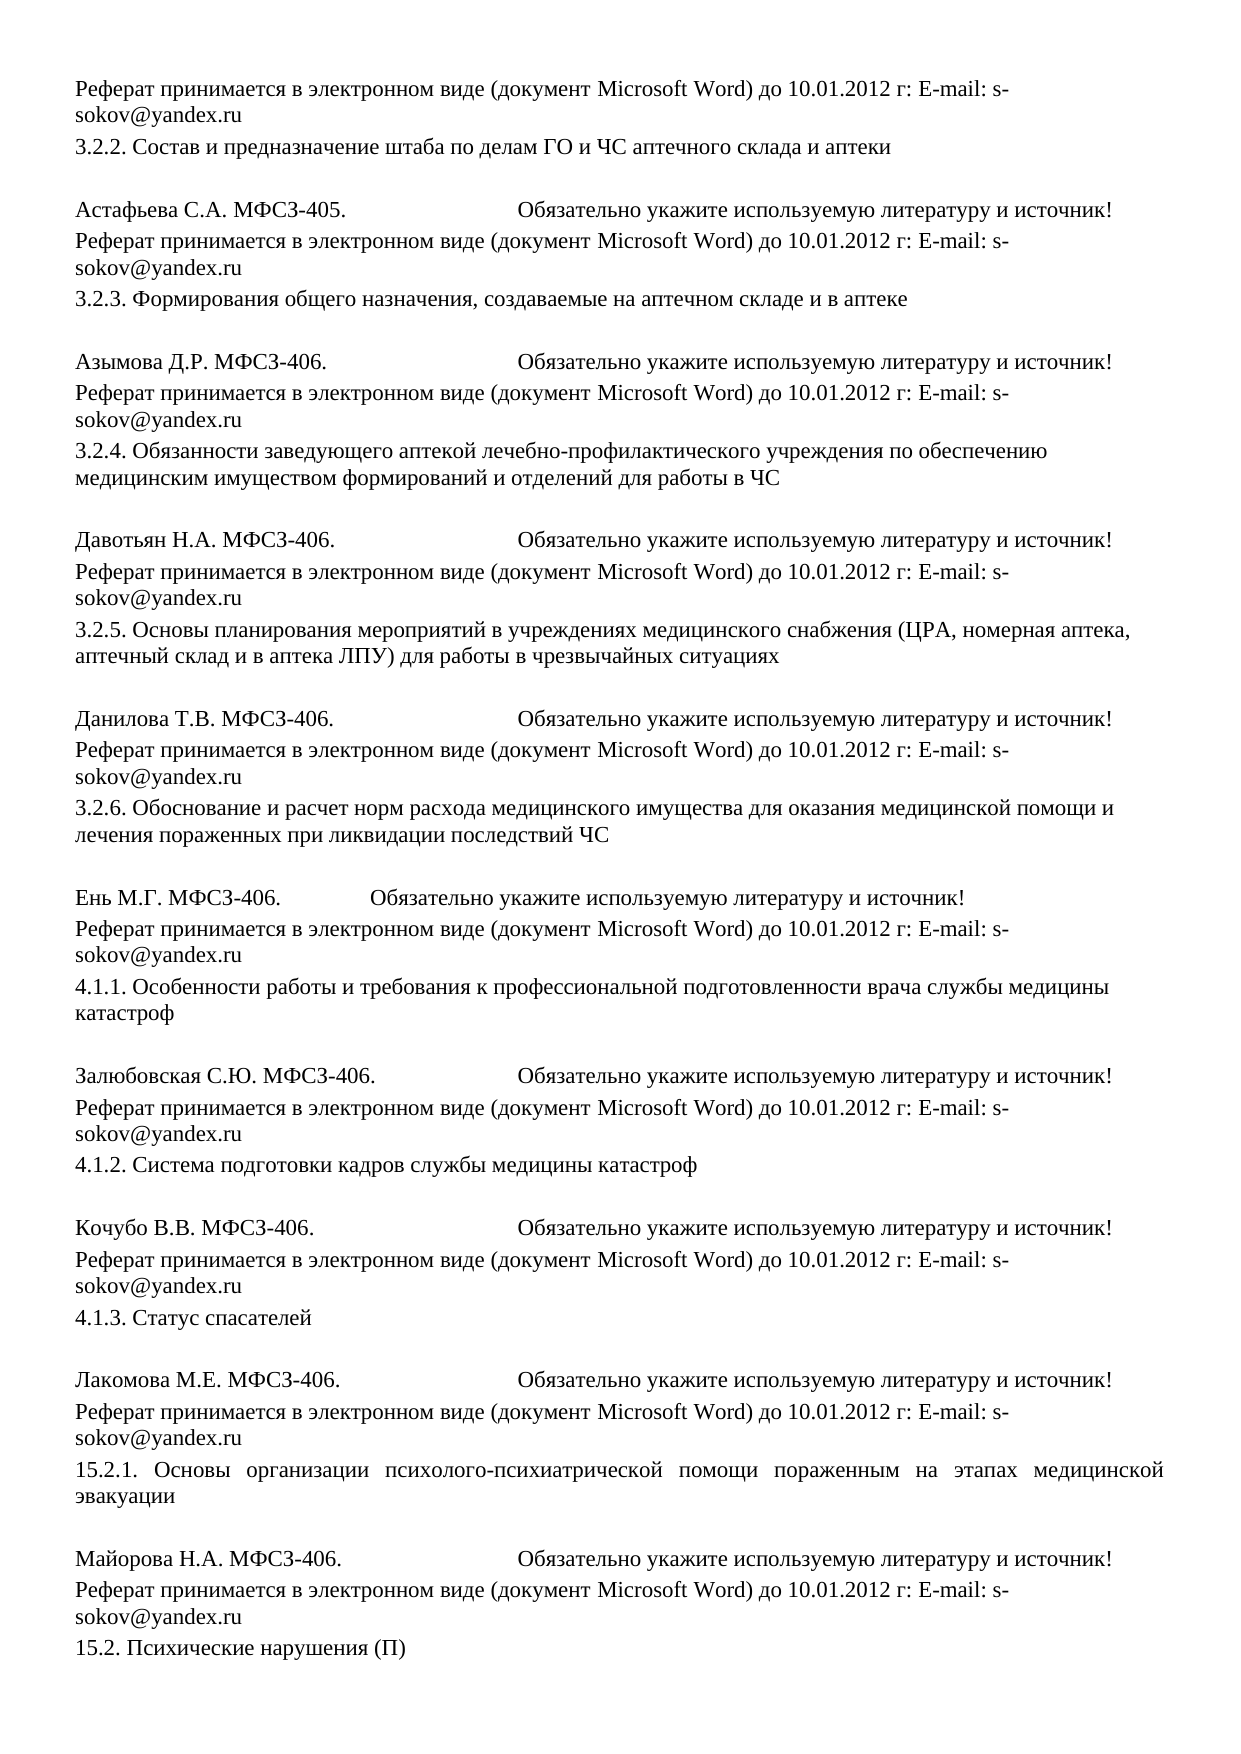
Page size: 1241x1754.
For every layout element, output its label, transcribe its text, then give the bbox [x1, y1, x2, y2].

text Лакомова М.Е. МФСЗ-406. Обязательно укажите используемую литературу и источник! [75, 1366, 1165, 1393]
text 3.2.4. Обязанности заведующего аптекой лечебно-профилактического учреждения по обеспечению медицинским имуществом формирований и отделений для работы в ЧС [75, 437, 1165, 490]
text 3.2.6. Обоснование и расчет норм расхода медицинского имущества для оказания медицинской помощи и лечения пораженных при ликвидации последствий ЧС [75, 794, 1165, 847]
text Реферат принимается в электронном виде (документ Microsoft Word) до 10.01.2012 г: E-mail: s-sokov@yandex.ru [75, 915, 1173, 968]
text Астафьева С.А. МФСЗ-405. Обязательно укажите используемую литературу и источник! [75, 196, 1165, 222]
text Данилова Т.В. МФСЗ-406. Обязательно укажите используемую литературу и источник! [75, 705, 1165, 731]
text Реферат принимается в электронном виде (документ Microsoft Word) до 10.01.2012 г: E-mail: s-sokov@yandex.ru [75, 1398, 1173, 1451]
text Кочубо В.В. МФСЗ-406. Обязательно укажите используемую литературу и источник! [75, 1214, 1165, 1241]
text Ень М.Г. МФСЗ-406. Обязательно укажите используемую литературу и источник! [75, 883, 1165, 910]
text 4.1.3. Статус спасателей [75, 1303, 1165, 1330]
text 3.2.3. Формирования общего назначения, создаваемые на аптечном складе и в аптеке [75, 285, 1165, 311]
text Майорова Н.А. МФСЗ-406. Обязательно укажите используемую литературу и источник! [75, 1545, 1165, 1571]
text Давотьян Н.А. МФСЗ-406. Обязательно укажите используемую литературу и источник! [75, 526, 1165, 553]
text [75, 75, 1173, 128]
text Реферат принимается в электронном виде (документ Microsoft Word) до 10.01.2012 г: E-mail: s-sokov@yandex.ru [75, 558, 1173, 611]
text 4.1.2. Система подготовки кадров службы медицины катастроф [75, 1151, 1165, 1178]
text Азымова Д.Р. МФСЗ-406. Обязательно укажите используемую литературу и источник! [75, 348, 1165, 374]
text Залюбовская С.Ю. МФСЗ-406. Обязательно укажите используемую литературу и источник! [75, 1062, 1165, 1088]
text 15.2.1. Основы организации психолого-психиатрической помощи пораженным на этапах медицинской эвакуации [75, 1456, 1165, 1508]
text 4.1.1. Особенности работы и требования к профессиональной подготовленности врача службы медицины катастроф [75, 973, 1165, 1026]
text Реферат принимается в электронном виде (документ Microsoft Word) до 10.01.2012 г: E-mail: s-sokov@yandex.ru [75, 1093, 1173, 1146]
text Реферат принимается в электронном виде (документ Microsoft Word) до 10.01.2012 г: E-mail: s-sokov@yandex.ru [75, 379, 1173, 432]
text 3.2.2. Состав и предназначение штаба по делам ГО и ЧС аптечного склада и аптеки [75, 133, 1165, 159]
text Реферат принимается в электронном виде (документ Microsoft Word) до 10.01.2012 г: E-mail: s-sokov@yandex.ru [75, 736, 1173, 789]
text 3.2.5. Основы планирования мероприятий в учреждениях медицинского снабжения (ЦРА, номерная аптека, аптечный склад и в аптека ЛПУ) для работы в чрезвычайных ситуациях [75, 616, 1165, 668]
text Реферат принимается в электронном виде (документ Microsoft Word) до 10.01.2012 г: E-mail: s-sokov@yandex.ru [75, 227, 1173, 280]
text 15.2. Психические нарушения (П) [75, 1634, 1165, 1661]
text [75, 1576, 1173, 1629]
text Реферат принимается в электронном виде (документ Microsoft Word) до 10.01.2012 г: E-mail: s-sokov@yandex.ru [75, 1246, 1173, 1298]
